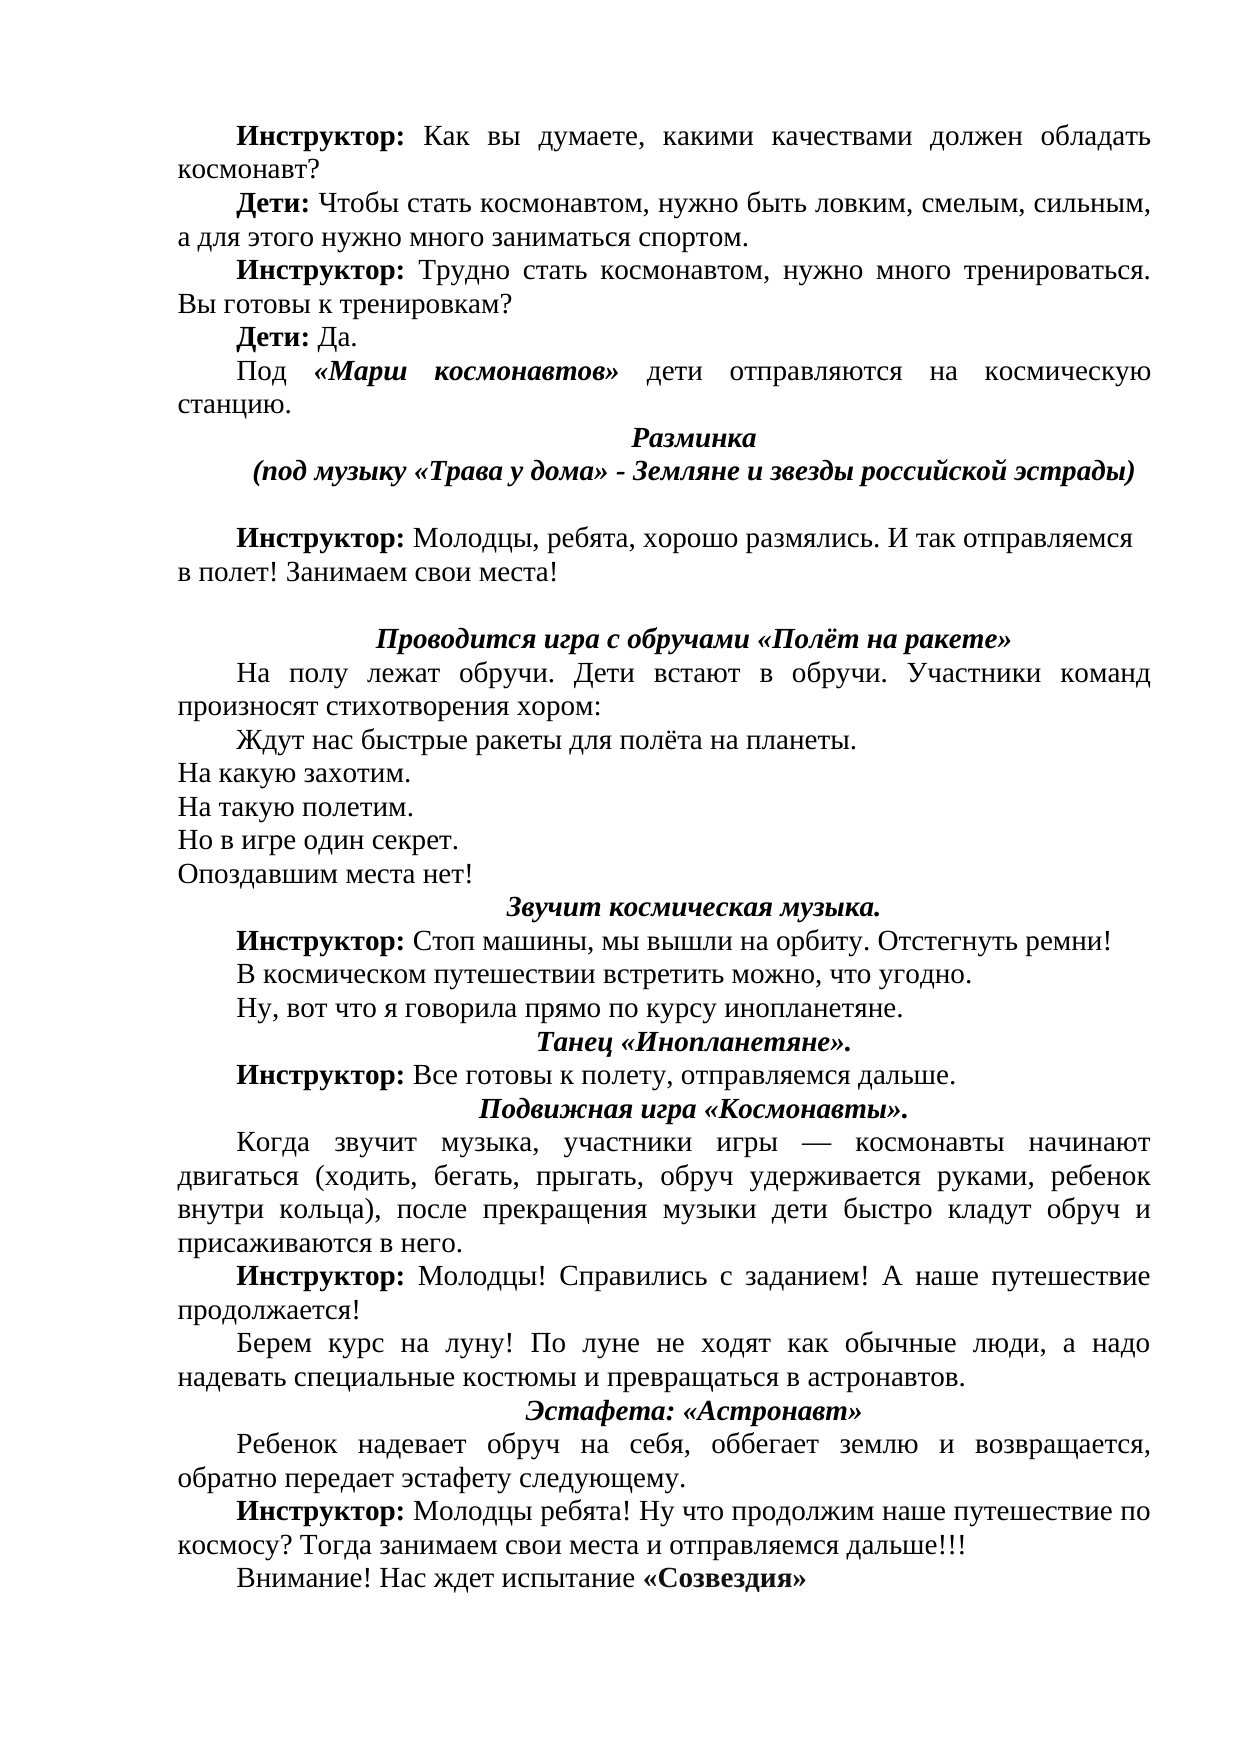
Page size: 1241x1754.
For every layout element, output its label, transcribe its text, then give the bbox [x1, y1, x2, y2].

text (под музыку «Трава у дома» - Земляне и звезды российской эстрады) [177, 453, 1152, 487]
text Проводится игра с обручами «Полёт на ракете» [177, 621, 1152, 655]
text Инструктор: Молодцы, ребята, хорошо размялись. И так отправляемся в полет! Занимаем свои места! [177, 521, 1152, 588]
text Подвижная игра «Космонавты». [177, 1091, 1152, 1124]
text Инструктор: Все готовы к полету, отправляемся дальше. [177, 1057, 1152, 1091]
text Ну, вот что я говорила прямо по курсу инопланетяне. [177, 990, 1152, 1024]
text Звучит космическая музыка. [177, 889, 1152, 923]
text Под «Марш космонавтов» дети отправляются на космическую станцию. [177, 353, 1152, 420]
text Инструктор: Молодцы! Справились с заданием! А наше путешествие продолжается! [177, 1258, 1152, 1326]
text Танец «Инопланетяне». [177, 1024, 1152, 1057]
text Ждут нас быстрые ракеты для полёта на планеты. На какую захотим. На такую полетим. Но в игре один секрет. Опоздавшим места нет! [177, 722, 1152, 889]
text Инструктор: Молодцы ребята! Ну что продолжим наше путешествие по космосу? Тогда занимаем свои места и отправляемся дальше!!! [177, 1493, 1152, 1560]
text Разминка [177, 420, 1152, 453]
text Внимание! Нас ждет испытание «Созвездия» [177, 1560, 1152, 1594]
text Дети: Чтобы стать космонавтом, нужно быть ловким, смелым, сильным, а для этого нужно много заниматься спортом. [177, 185, 1152, 252]
text Эстафета: «Астронавт» [177, 1393, 1152, 1426]
text Берем курс на луну! По луне не ходят как обычные люди, а надо надевать специальные костюмы и превращаться в астронавтов. [177, 1326, 1152, 1393]
text На полу лежат обручи. Дети встают в обручи. Участники команд произносят стихотворения хором: [177, 655, 1152, 722]
text Когда звучит музыка, участники игры — космонавты начинают двигаться (ходить, бегать, прыгать, обруч удерживается руками, ребенок внутри кольца), после прекращения музыки дети быстро кладут обруч и присаживаются в него. [177, 1124, 1152, 1258]
text Инструктор: Трудно стать космонавтом, нужно много тренироваться. Вы готовы к тренировкам? [177, 252, 1152, 319]
text Инструктор: Стоп машины, мы вышли на орбиту. Отстегнуть ремни! [177, 923, 1152, 957]
text Дети: Да. [177, 319, 1152, 353]
text В космическом путешествии встретить можно, что угодно. [177, 957, 1152, 990]
text Инструктор: Как вы думаете, какими качествами должен обладать космонавт? [177, 118, 1152, 185]
text Ребенок надевает обруч на себя, оббегает землю и возвращается, обратно передает эстафету следующему. [177, 1426, 1152, 1493]
